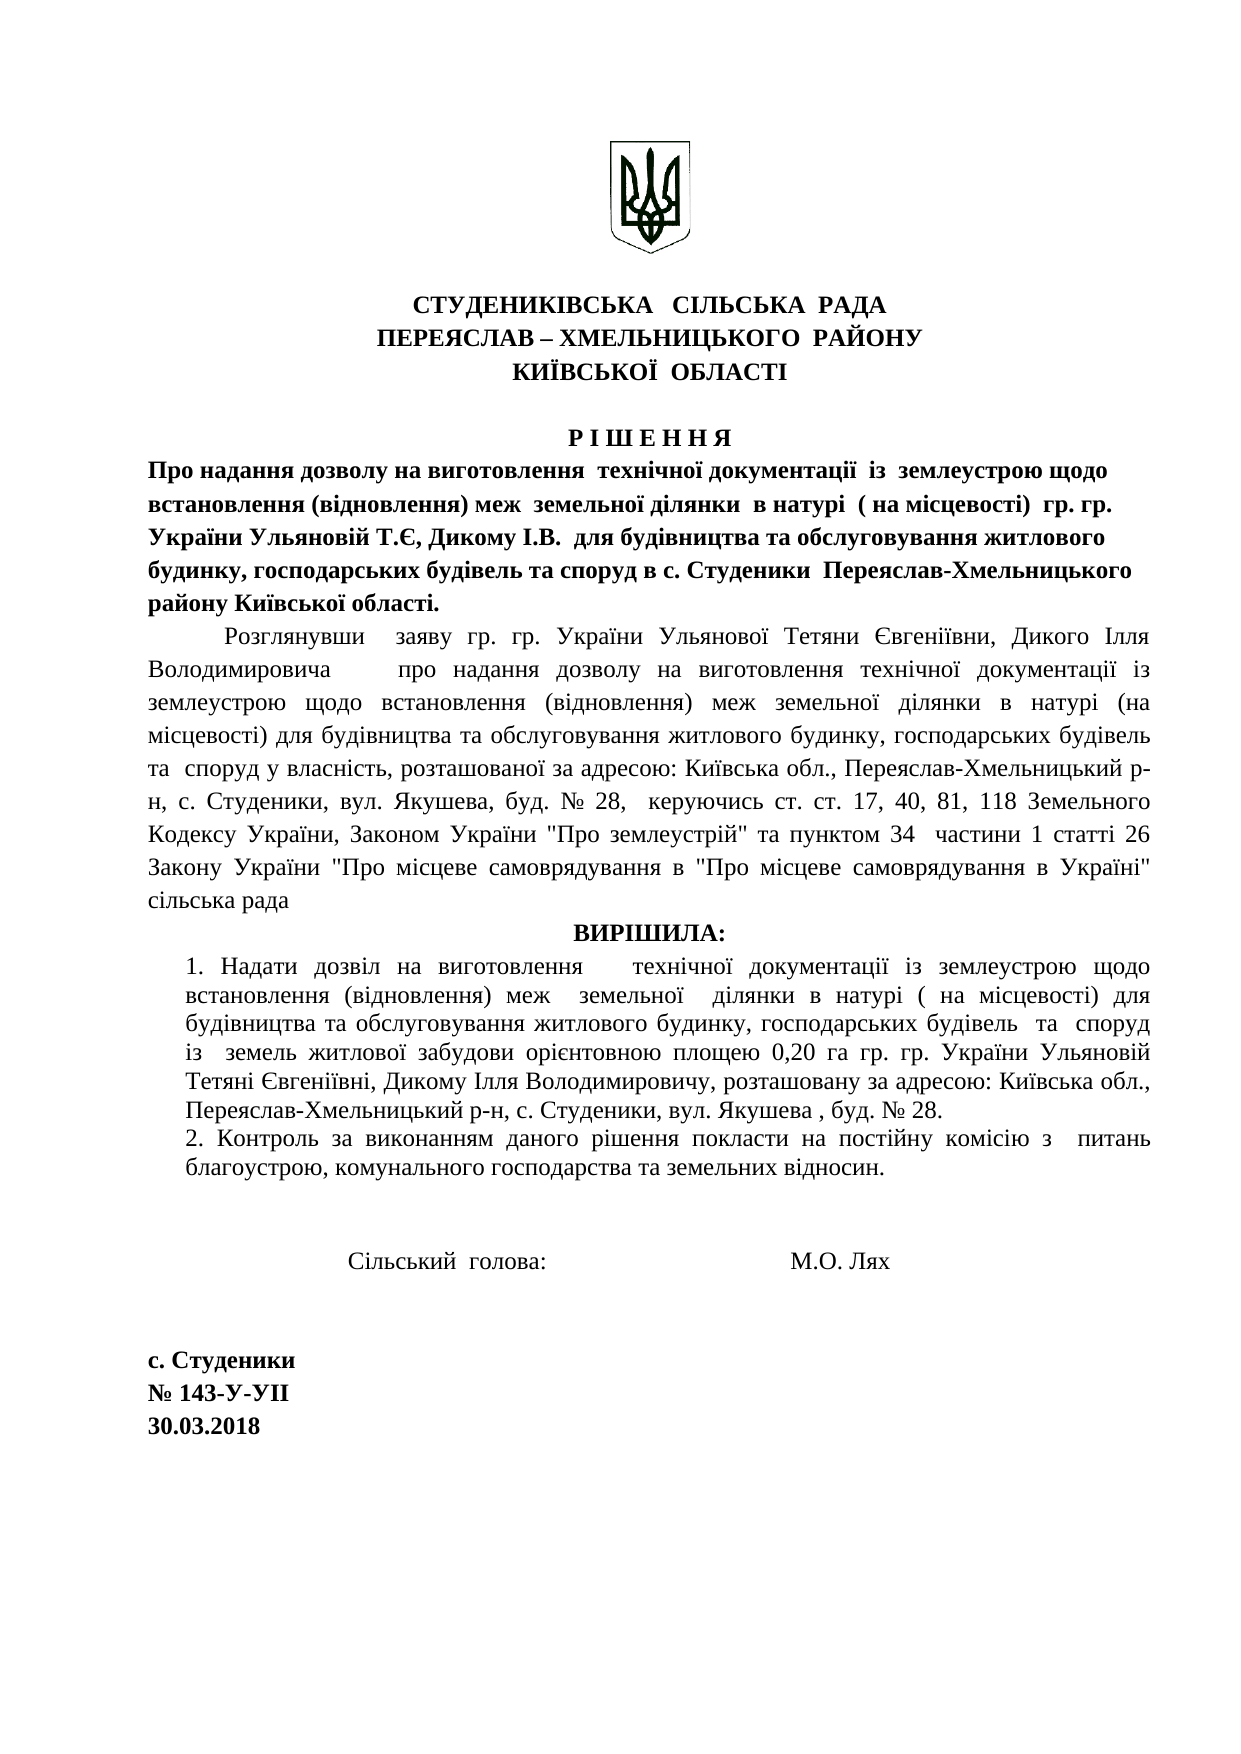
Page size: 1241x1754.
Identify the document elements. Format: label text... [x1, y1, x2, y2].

text ПЕРЕЯСЛАВ – ХМЕЛЬНИЦЬКОГО РАЙОНУ [148, 323, 1152, 352]
text ВИРІШИЛА: [148, 918, 1152, 947]
text Сільський голова: М.О. Лях [148, 1246, 1152, 1275]
text КИЇВСЬКОЇ ОБЛАСТІ [148, 357, 1152, 385]
text с. Студеники [148, 1345, 1152, 1374]
text Про надання дозволу на виготовлення технічної документації із землеустрою щодо встановлення (відновлення) меж земельної ділянки в натурі ( на місцевості) гр. гр. України Ульяновій Т.Є, Дикому І.В. для будівництва та обслуговування житлового будинку, господарських будівель та споруд в с. Студеники Переяслав-Хмельницького району Київської області. [148, 456, 1152, 616]
text 30.03.2018 [148, 1411, 1152, 1440]
text № 143-У-УІІ [148, 1378, 1152, 1407]
picture [609, 140, 691, 254]
text 2. Контроль за виконанням даного рішення покласти на постійну комісію з питань благоустрою, комунального господарства та земельних відносин. [185, 1123, 1152, 1181]
text Розглянувши заяву гр. гр. України Ульянової Тетяни Євгеніївни, Дикого Ілля Володимировича про надання дозволу на виготовлення технічної документації із землеустрою щодо встановлення (відновлення) меж земельної ділянки в натурі (на місцевості) для будівництва та обслуговування житлового будинку, господарських будівель та споруд у власність, розташованої за адресою: Київська обл., Переяслав-Хмельницький р-н, с. Студеники, вул. Якушева, буд. № 28, керуючись ст. ст. 17, 40, 81, 118 Земельного Кодексу України, Законом України "Про землеустрій" та пунктом 34 частини 1 статті 26 Закону України "Про місцеве самоврядування в "Про місцеве самоврядування в Україні" сільська рада [148, 621, 1152, 914]
text 1. Надати дозвіл на виготовлення технічної документації із землеустрою щодо встановлення (відновлення) меж земельної ділянки в натурі ( на місцевості) для будівництва та обслуговування житлового будинку, господарських будівель та споруд із земель житлової забудови орієнтовною площею 0,20 га гр. гр. України Ульяновій Тетяні Євгеніївні, Дикому Ілля Володимировичу, розташовану за адресою: Київська обл., Переяслав-Хмельницький р-н, с. Студеники, вул. Якушева , буд. № 28. [185, 951, 1152, 1123]
text СТУДЕНИКІВСЬКА СІЛЬСЬКА РАДА [148, 291, 1152, 319]
text Р І Ш Е Н Н Я [148, 423, 1152, 451]
